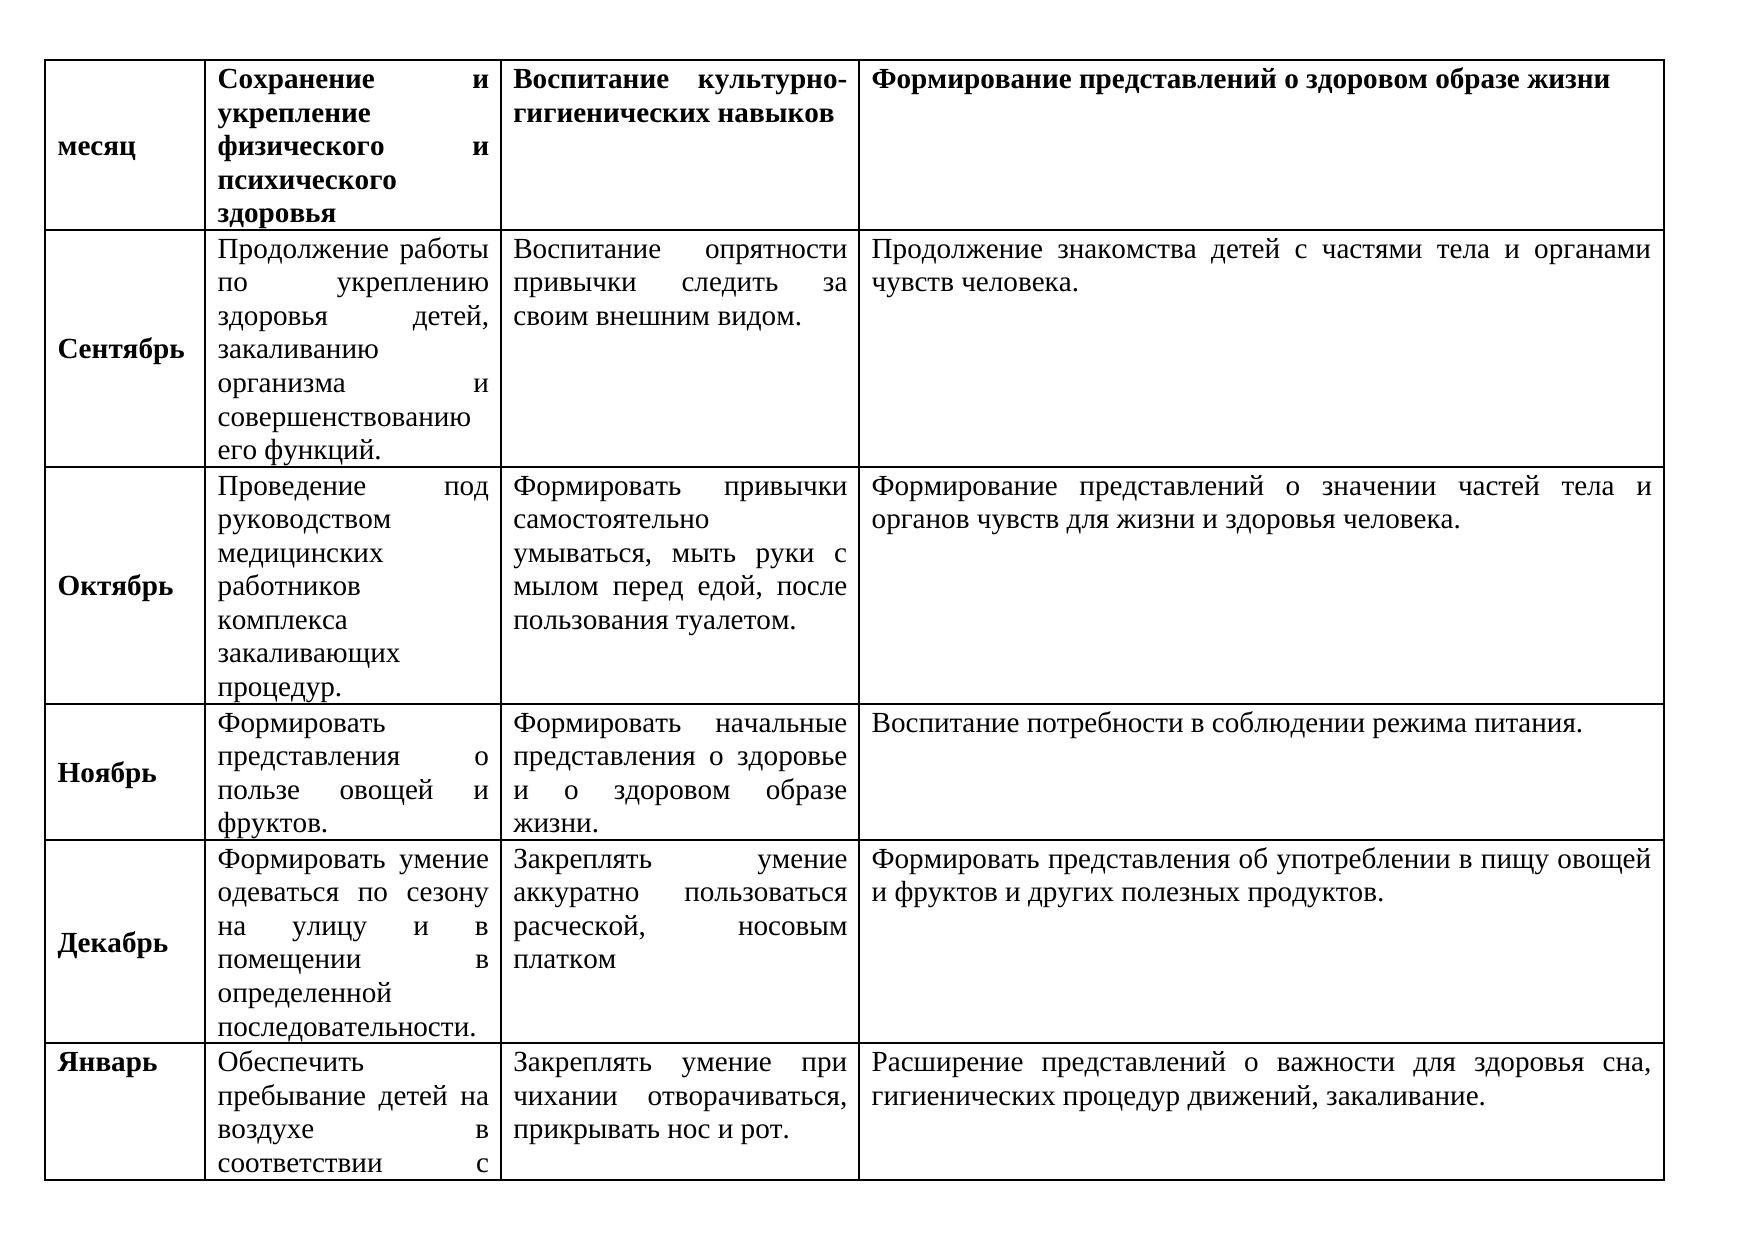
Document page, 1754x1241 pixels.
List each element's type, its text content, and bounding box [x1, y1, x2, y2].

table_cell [206, 1044, 500, 1178]
table_header Воспитание культурно-гигиенических навыков [502, 61, 858, 229]
table_cell Формирование представлений о значении частей тела и органов чувств для жизни и здоровья человека. [860, 468, 1663, 703]
table_cell Воспитание потребности в соблюдении режима питания. [860, 705, 1663, 839]
table_cell Сентябрь [46, 231, 204, 466]
table_cell Октябрь [46, 468, 204, 703]
table_cell Формировать начальные представления о здоровье и о здоровом образе жизни. [502, 705, 858, 839]
table_cell Формировать представления об употреблении в пищу овощей и фруктов и других полезных продуктов. [860, 841, 1663, 1042]
table_cell Декабрь [46, 841, 204, 1042]
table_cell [502, 1044, 858, 1178]
table_cell Формировать представления о пользе овощей и фруктов. [206, 705, 500, 839]
table_cell Закреплять умение аккуратно пользоваться расческой, носовым платком [502, 841, 858, 1042]
table_header месяц [46, 61, 204, 229]
table_cell Проведение под руководством медицинских работников комплекса закаливающих процедур. [206, 468, 500, 703]
table_cell Ноябрь [46, 705, 204, 839]
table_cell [860, 1044, 1663, 1178]
table_cell Воспитание опрятности привычки следить за своим внешним видом. [502, 231, 858, 466]
table_cell Формировать умение одеваться по сезону на улицу и в помещении в определенной последовательности. [206, 841, 500, 1042]
table_cell Продолжение знакомства детей с частями тела и органами чувств человека. [860, 231, 1663, 466]
table_cell Формировать привычки самостоятельно умываться, мыть руки с мылом перед едой, после пользования туалетом. [502, 468, 858, 703]
table_cell Январь [46, 1044, 204, 1178]
table_header Формирование представлений о здоровом образе жизни [860, 61, 1663, 229]
table_header Сохранение и укрепление физического и психического здоровья [206, 61, 500, 229]
table_cell Продолжение работы по укреплению здоровья детей, закаливанию организма и совершенствованию его функций. [206, 231, 500, 466]
